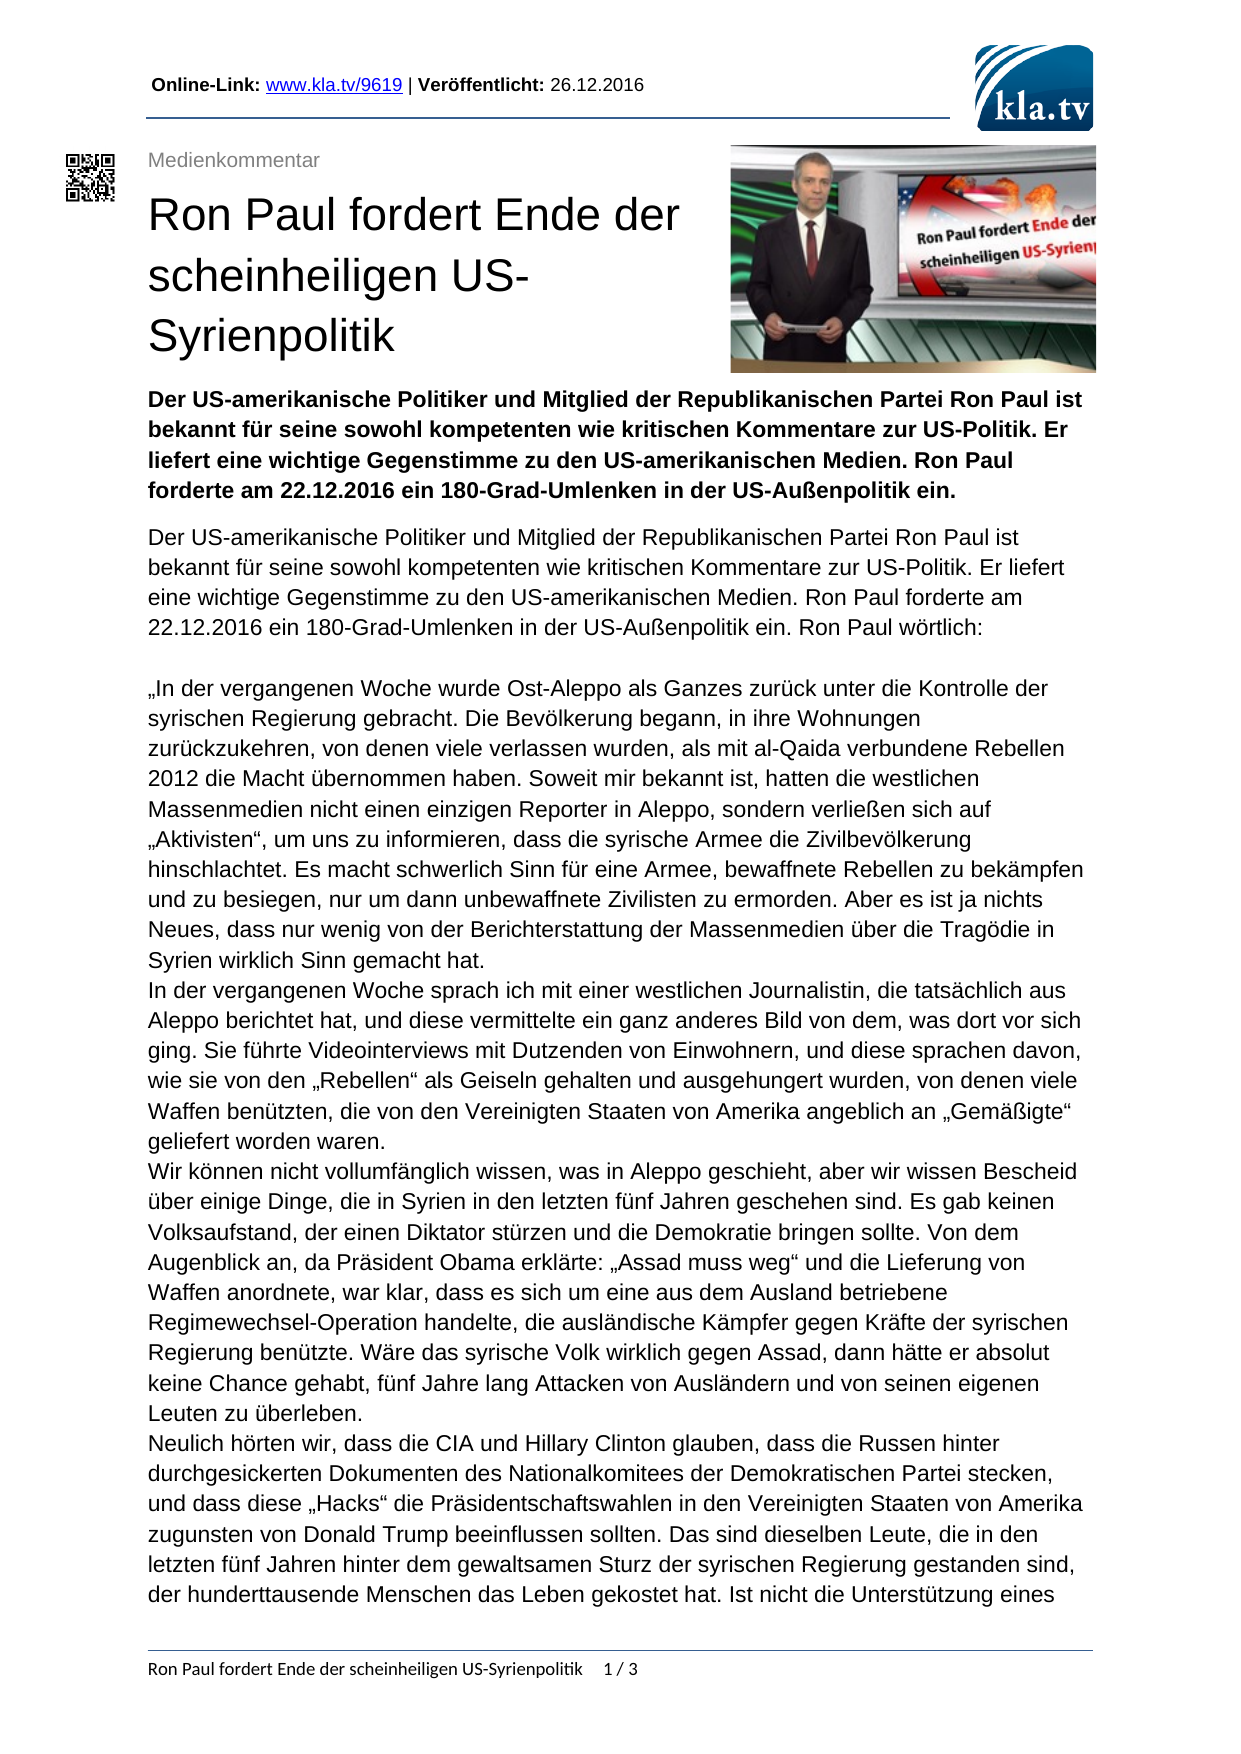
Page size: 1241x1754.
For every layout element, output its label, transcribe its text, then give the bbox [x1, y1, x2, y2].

text Ron Paul fordert Ende der scheinheiligen US-Syrienpolitik [148, 188, 1093, 362]
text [148, 524, 1093, 1607]
text Medienkommentar [148, 148, 1093, 172]
text Der US-amerikanische Politiker und Mitglied der Republikanischen Partei Ron Paul ist bekannt für seine sowohl kompetenten wie kritischen Kommentare zur US-Politik. Er liefert eine wichtige Gegenstimme zu den US-amerikanischen Medien. Ron Paul forderte am 22.12.2016 ein 180-Grad-Umlenken in der US-Außenpolitik ein. [148, 386, 1093, 503]
